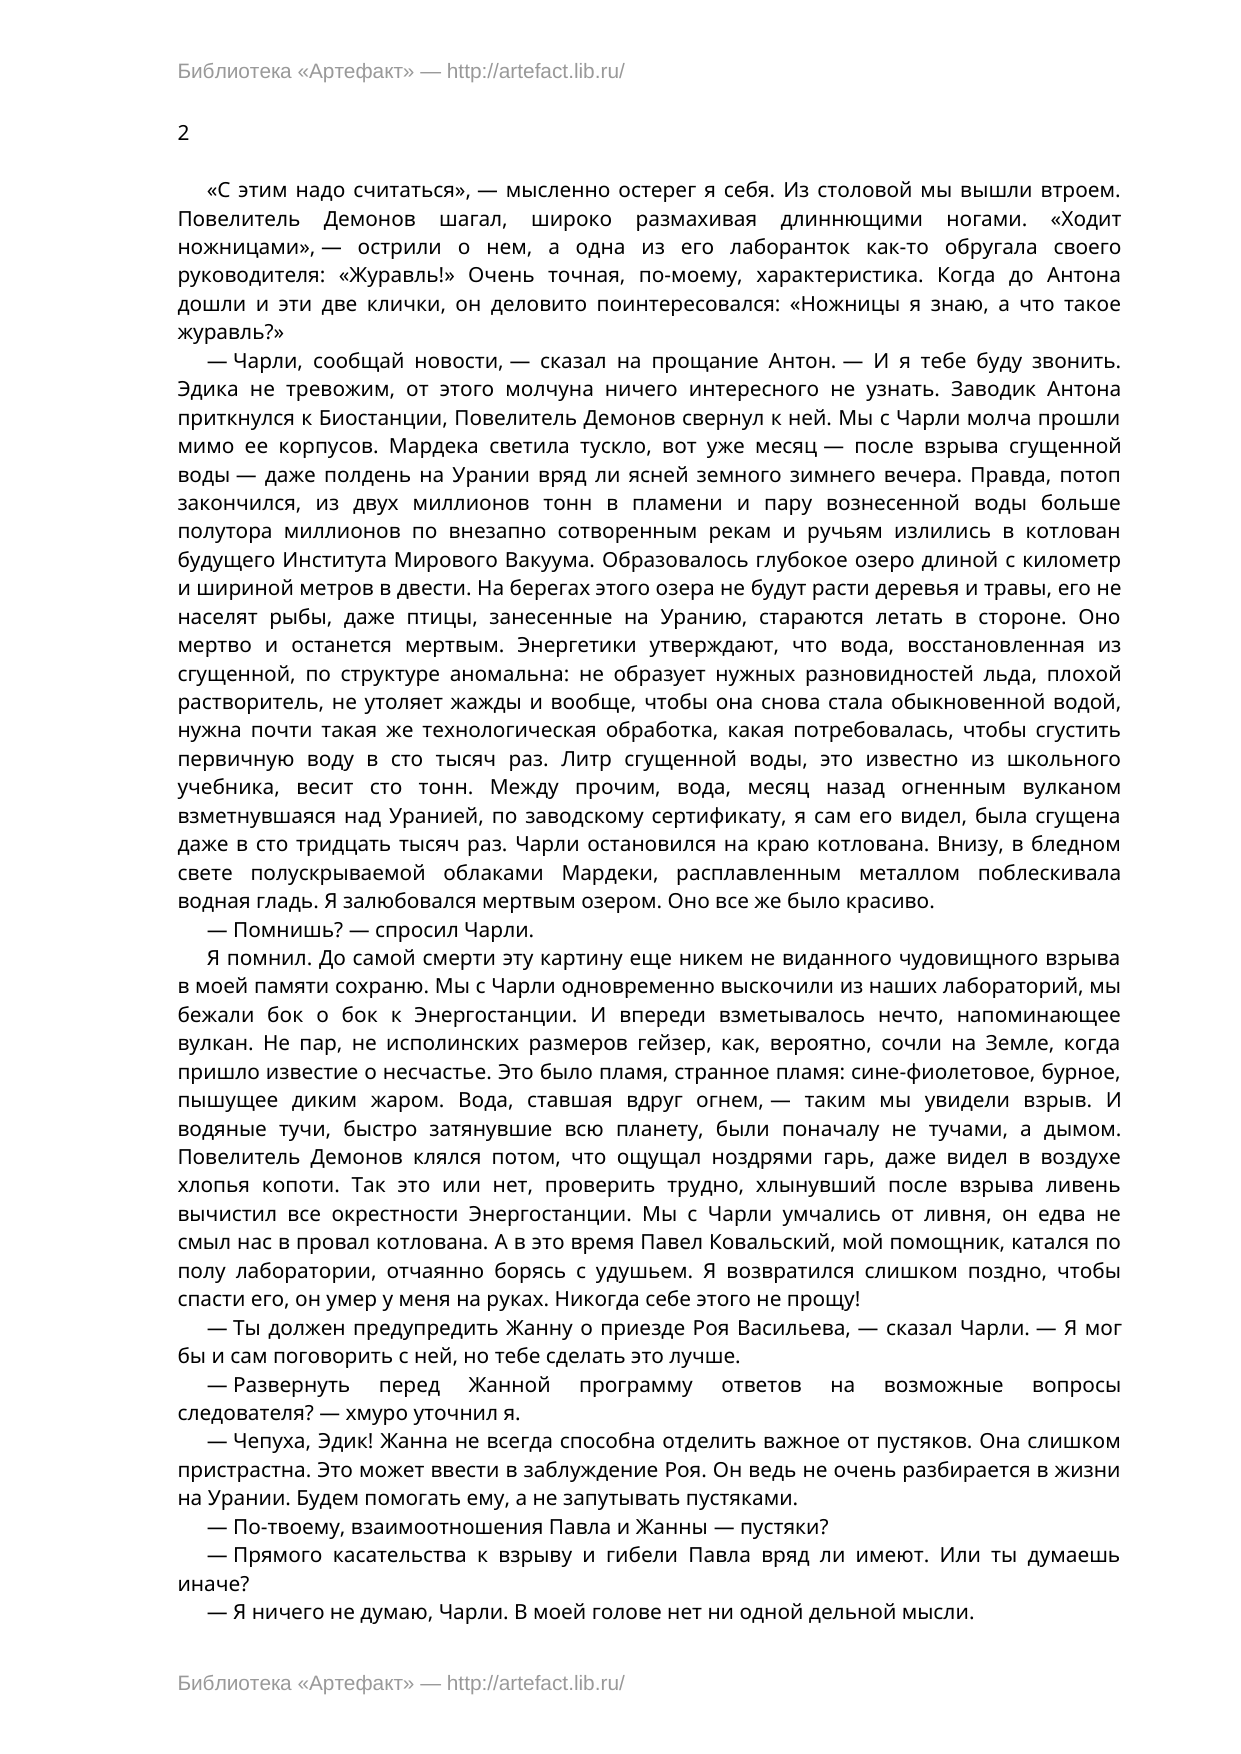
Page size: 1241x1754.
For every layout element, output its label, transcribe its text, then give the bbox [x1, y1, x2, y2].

text — Прямого касательства к взрыву и гибели Павла вряд ли имеют. Или ты думаешь иначе? [177, 1540, 1122, 1597]
text «С этим надо считаться», — мысленно остерег я себя. Из столовой мы вышли втроем. Повелитель Демонов шагал, широко размахивая длиннющими ногами. «Ходит ножницами», — острили о нем, а одна из его лаборанток как-то обругала своего руководителя: «Журавль!» Очень точная, по-моему, характеристика. Когда до Антона дошли и эти две клички, он деловито поинтересовался: «Ножницы я знаю, а что такое журавль?» [177, 175, 1122, 346]
text 2 [177, 118, 1122, 175]
text Я помнил. До самой смерти эту картину еще никем не виданного чудовищного взрыва в моей памяти сохраню. Мы с Чарли одновременно выскочили из наших лабораторий, мы бежали бок о бок к Энергостанции. И впереди взметывалось нечто, напоминающее вулкан. Не пар, не исполинских размеров гейзер, как, вероятно, сочли на Земле, когда пришло известие о несчастье. Это было пламя, странное пламя: сине-фиолетовое, бурное, пышущее диким жаром. Вода, ставшая вдруг огнем, — таким мы увидели взрыв. И водяные тучи, быстро затянувшие всю планету, были поначалу не тучами, а дымом. Повелитель Демонов клялся потом, что ощущал ноздрями гарь, даже видел в воздухе хлопья копоти. Так это или нет, проверить трудно, хлынувший после взрыва ливень вычистил все окрестности Энергостанции. Мы с Чарли умчались от ливня, он едва не смыл нас в провал котлована. А в это время Павел Ковальский, мой помощник, катался по полу лаборатории, отчаянно борясь с удушьем. Я возвратился слишком поздно, чтобы спасти его, он умер у меня на руках. Никогда себе этого не прощу! [177, 943, 1122, 1313]
text — Помнишь? — спросил Чарли. [177, 915, 1122, 943]
text — Чарли, сообщай новости, — сказал на прощание Антон. — И я тебе буду звонить. Эдика не тревожим, от этого молчуна ничего интересного не узнать. Заводик Антона приткнулся к Биостанции, Повелитель Демонов свернул к ней. Мы с Чарли молча прошли мимо ее корпусов. Мардека светила тускло, вот уже месяц — после взрыва сгущенной воды — даже полдень на Урании вряд ли ясней земного зимнего вечера. Правда, потоп закончился, из двух миллионов тонн в пламени и пару вознесенной воды больше полутора миллионов по внезапно сотворенным рекам и ручьям излились в котлован будущего Института Мирового Вакуума. Образовалось глубокое озеро длиной с километр и шириной метров в двести. На берегах этого озера не будут расти деревья и травы, его не населят рыбы, даже птицы, занесенные на Уранию, стараются летать в стороне. Оно мертво и останется мертвым. Энергетики утверждают, что вода, восстановленная из сгущенной, по структуре аномальна: не образует нужных разновидностей льда, плохой растворитель, не утоляет жажды и вообще, чтобы она снова стала обыкновенной водой, нужна почти такая же технологическая обработка, какая потребовалась, чтобы сгустить первичную воду в сто тысяч раз. Литр сгущенной воды, это известно из школьного учебника, весит сто тонн. Между прочим, вода, месяц назад огненным вулканом взметнувшаяся над Уранией, по заводскому сертификату, я сам его видел, была сгущена даже в сто тридцать тысяч раз. Чарли остановился на краю котлована. Внизу, в бледном свете полускрываемой облаками Мардеки, расплавленным металлом поблескивала водная гладь. Я залюбовался мертвым озером. Оно все же было красиво. [177, 346, 1122, 915]
text — Ты должен предупредить Жанну о приезде Роя Васильева, — сказал Чарли. — Я мог бы и сам поговорить с ней, но тебе сделать это лучше. [177, 1313, 1122, 1370]
text — Я ничего не думаю, Чарли. В моей голове нет ни одной дельной мысли. [177, 1597, 1122, 1626]
text — Чепуха, Эдик! Жанна не всегда способна отделить важное от пустяков. Она слишком пристрастна. Это может ввести в заблуждение Роя. Он ведь не очень разбирается в жизни на Урании. Будем помогать ему, а не запутывать пустяками. [177, 1427, 1122, 1512]
text — По-твоему, взаимоотношения Павла и Жанны — пустяки? [177, 1512, 1122, 1540]
text — Развернуть перед Жанной программу ответов на возможные вопросы следователя? — хмуро уточнил я. [177, 1370, 1122, 1427]
